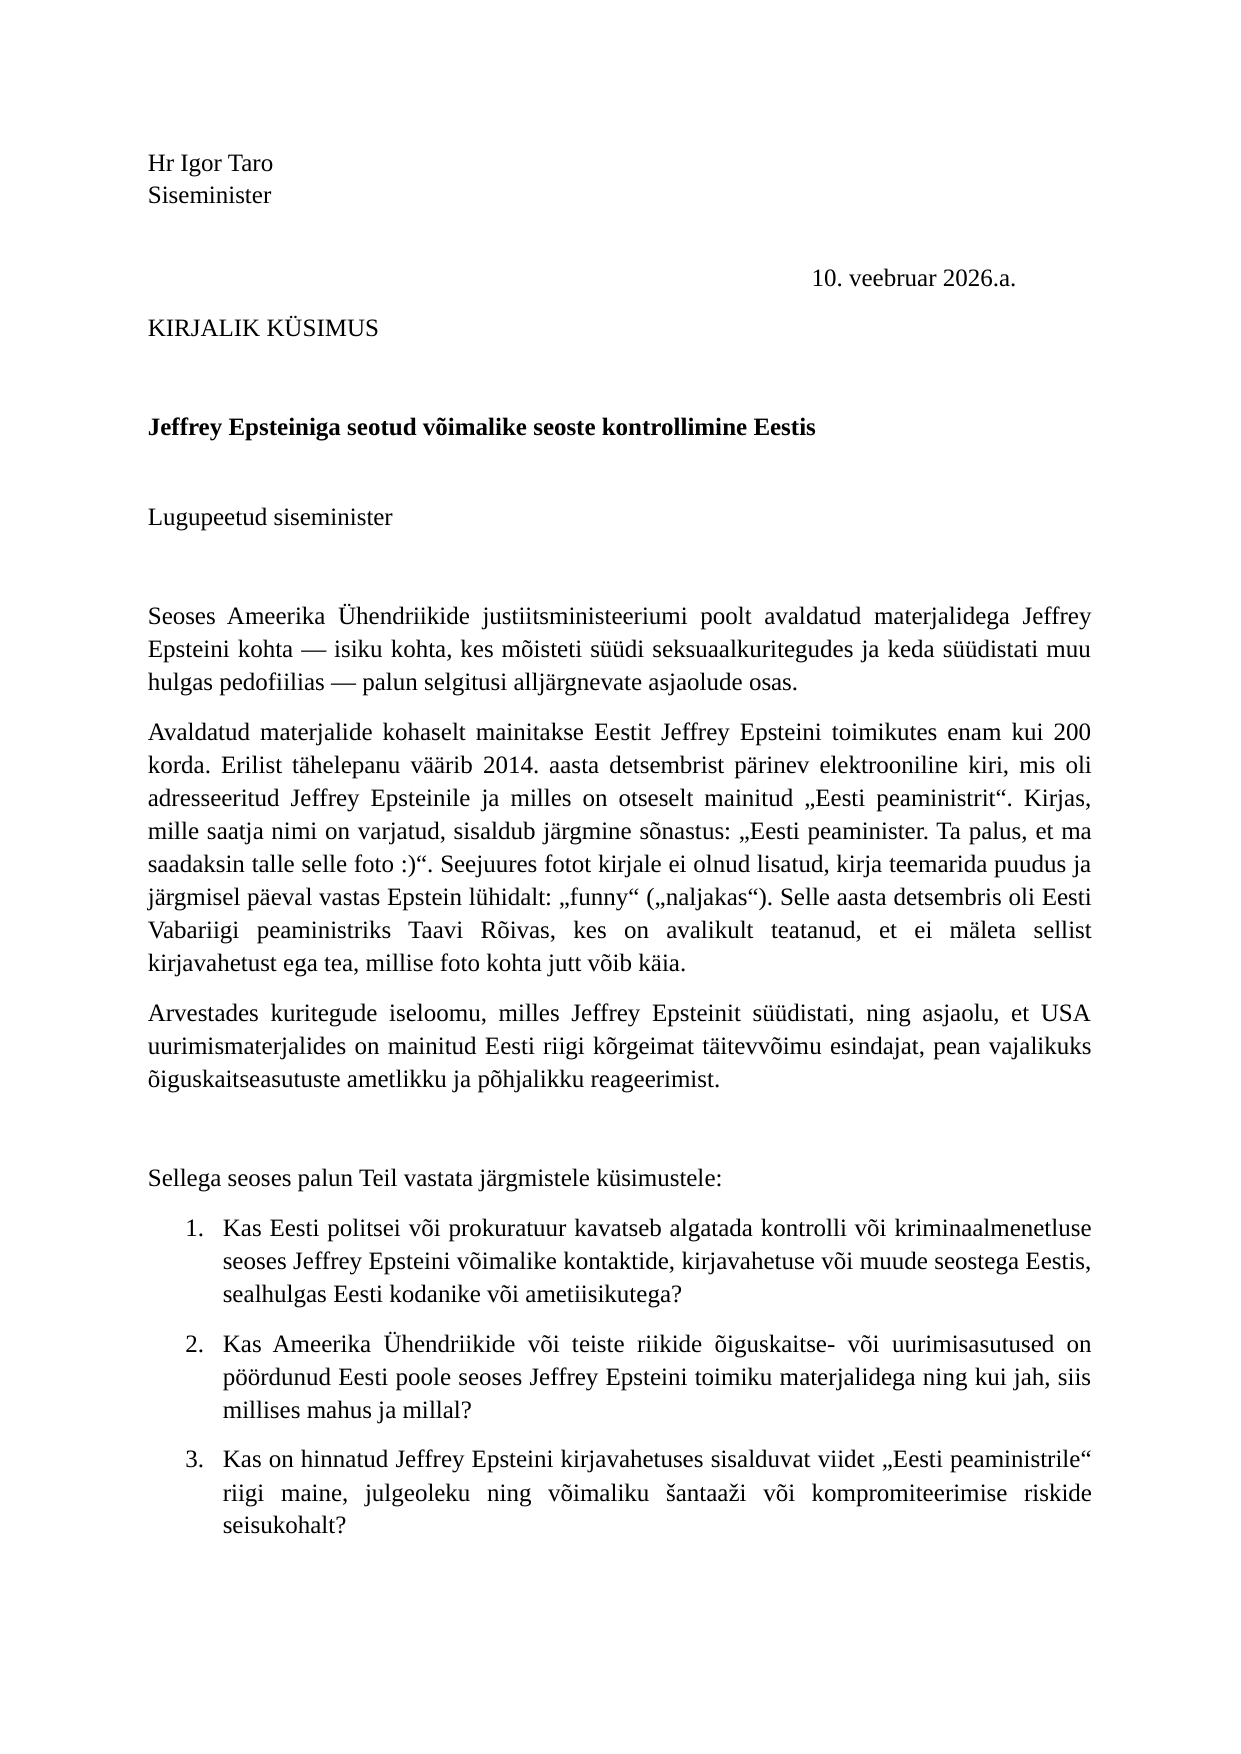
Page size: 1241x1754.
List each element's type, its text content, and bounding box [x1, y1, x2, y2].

text Lugupeetud siseminister [148, 502, 1093, 531]
list Kas on hinnatud Jeffrey Epsteini kirjavahetuses sisalduvat viidet „Eesti peaministrile“ riigi maine, julgeoleku ning võimaliku šantaaži või kompromiteerimise riskide seisukohalt? [185, 1444, 1093, 1539]
text 10. veebruar 2026.a. [148, 263, 1093, 292]
text Sellega seoses palun Teil vastata järgmistele küsimustele: [148, 1163, 1093, 1192]
text Avaldatud materjalide kohaselt mainitakse Eestit Jeffrey Epsteini toimikutes enam kui 200 korda. Erilist tähelepanu väärib 2014. aasta detsembrist pärinev elektrooniline kiri, mis oli adresseeritud Jeffrey Epsteinile ja milles on otseselt mainitud „Eesti peaministrit“. Kirjas, mille saatja nimi on varjatud, sisaldub järgmine sõnastus: „Eesti peaminister. Ta palus, et ma saadaksin talle selle foto :)“. Seejuures fotot kirjale ei olnud lisatud, kirja teemarida puudus ja järgmisel päeval vastas Epstein lühidalt: „funny“ („naljakas“). Selle aasta detsembris oli Eesti Vabariigi peaministriks Taavi Rõivas, kes on avalikult teatanud, et ei mäleta sellist kirjavahetust ega tea, millise foto kohta jutt võib käia. [148, 717, 1093, 977]
text Hr Igor Taro [148, 148, 1093, 176]
text Jeffrey Epsteiniga seotud võimalike seoste kontrollimine Eestis [148, 412, 1093, 480]
text Arvestades kuritegude iseloomu, milles Jeffrey Epsteinit süüdistati, ning asjaolu, et USA uurimismaterjalides on mainitud Eesti riigi kõrgeimat täitevvõimu esindajat, pean vajalikuks õiguskaitseasutuste ametlikku ja põhjalikku reageerimist. [148, 998, 1093, 1093]
text Seoses Ameerika Ühendriikide justiitsministeeriumi poolt avaldatud materjalidega Jeffrey Epsteini kohta — isiku kohta, kes mõisteti süüdi seksuaalkuritegudes ja keda süüdistati muu hulgas pedofiilias — palun selgitusi alljärgnevate asjaolude osas. [148, 601, 1093, 696]
list Kas Ameerika Ühendriikide või teiste riikide õiguskaitse- või uurimisasutused on pöördunud Eesti poole seoses Jeffrey Epsteini toimiku materjalidega ning kui jah, siis millises mahus ja millal? [185, 1329, 1093, 1424]
text Siseminister [148, 181, 1093, 209]
list Kas Eesti politsei või prokuratuur kavatseb algatada kontrolli või kriminaalmenetluse seoses Jeffrey Epsteini võimalike kontaktide, kirjavahetuse või muude seostega Eestis, sealhulgas Eesti kodanike või ametiisikutega? [185, 1213, 1093, 1308]
text KIRJALIK KÜSIMUS [148, 313, 1093, 342]
